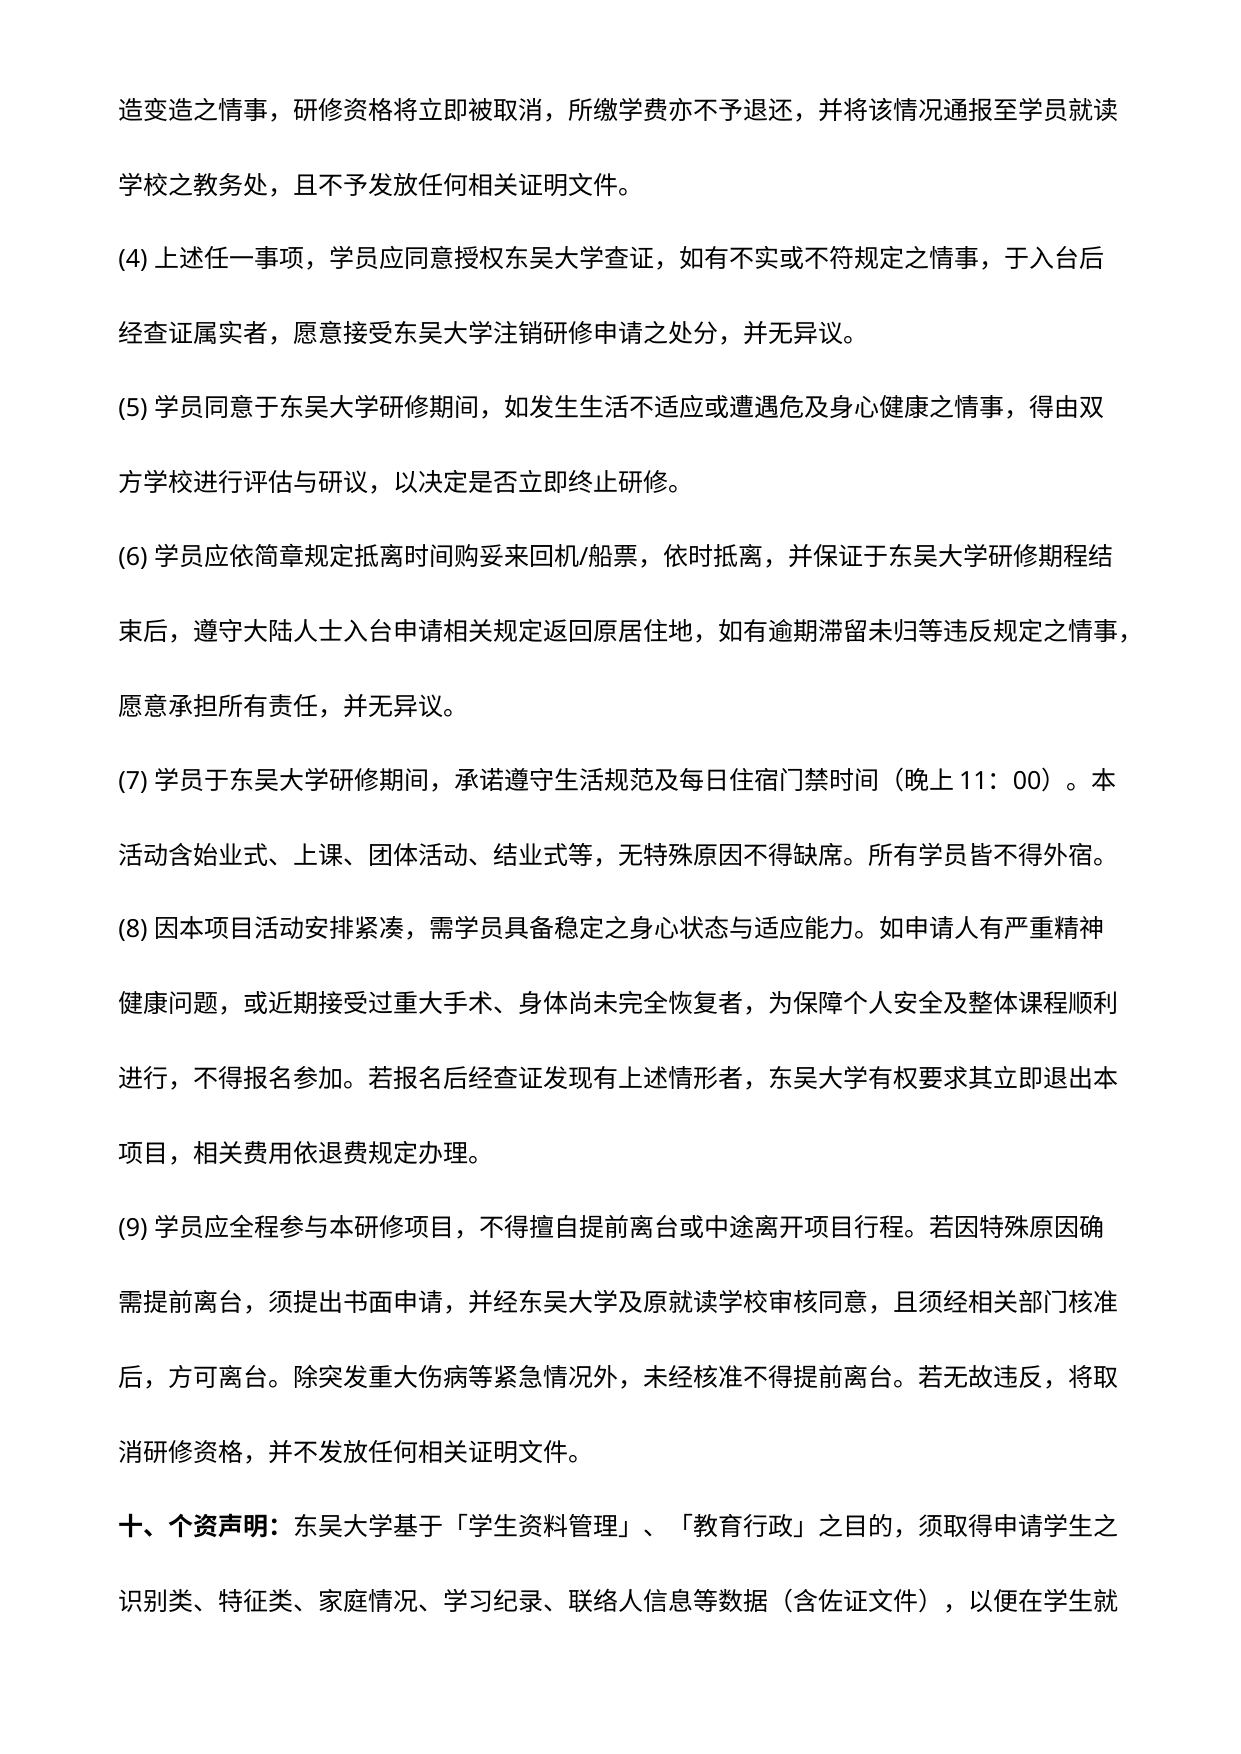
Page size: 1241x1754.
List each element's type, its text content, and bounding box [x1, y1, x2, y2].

text (4) 上述任一事项，学员应同意授权东吴大学查证，如有不实或不符规定之情事，于入台后经查证属实者，愿意接受东吴大学注销研修申请之处分，并无异议。 [118, 238, 1122, 351]
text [118, 1506, 1122, 1618]
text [118, 89, 1122, 202]
text (8) 因本项目活动安排紧凑，需学员具备稳定之身心状态与适应能力。如申请人有严重精神健康问题，或近期接受过重大手术、身体尚未完全恢复者，为保障个人安全及整体课程顺利进行，不得报名参加。若报名后经查证发现有上述情形者，东吴大学有权要求其立即退出本项目，相关费用依退费规定办理。 [118, 908, 1122, 1171]
text (5) 学员同意于东吴大学研修期间，如发生生活不适应或遭遇危及身心健康之情事，得由双方学校进行评估与研议，以决定是否立即终止研修。 [118, 387, 1122, 499]
text (9) 学员应全程参与本研修项目，不得擅自提前离台或中途离开项目行程。若因特殊原因确需提前离台，须提出书面申请，并经东吴大学及原就读学校审核同意，且须经相关部门核准后，方可离台。除突发重大伤病等紧急情况外，未经核准不得提前离台。若无故违反，将取消研修资格，并不发放任何相关证明文件。 [118, 1207, 1122, 1469]
text (7) 学员于东吴大学研修期间，承诺遵守生活规范及每日住宿门禁时间（晚上11：00）。本活动含始业式、上课、团体活动、结业式等，无特殊原因不得缺席。所有学员皆不得外宿。 [118, 759, 1122, 872]
text (6) 学员应依简章规定抵离时间购妥来回机/船票，依时抵离，并保证于东吴大学研修期程结束后，遵守大陆人士入台申请相关规定返回原居住地，如有逾期滞留未归等违反规定之情事，愿意承担所有责任，并无异议。 [118, 536, 1122, 723]
